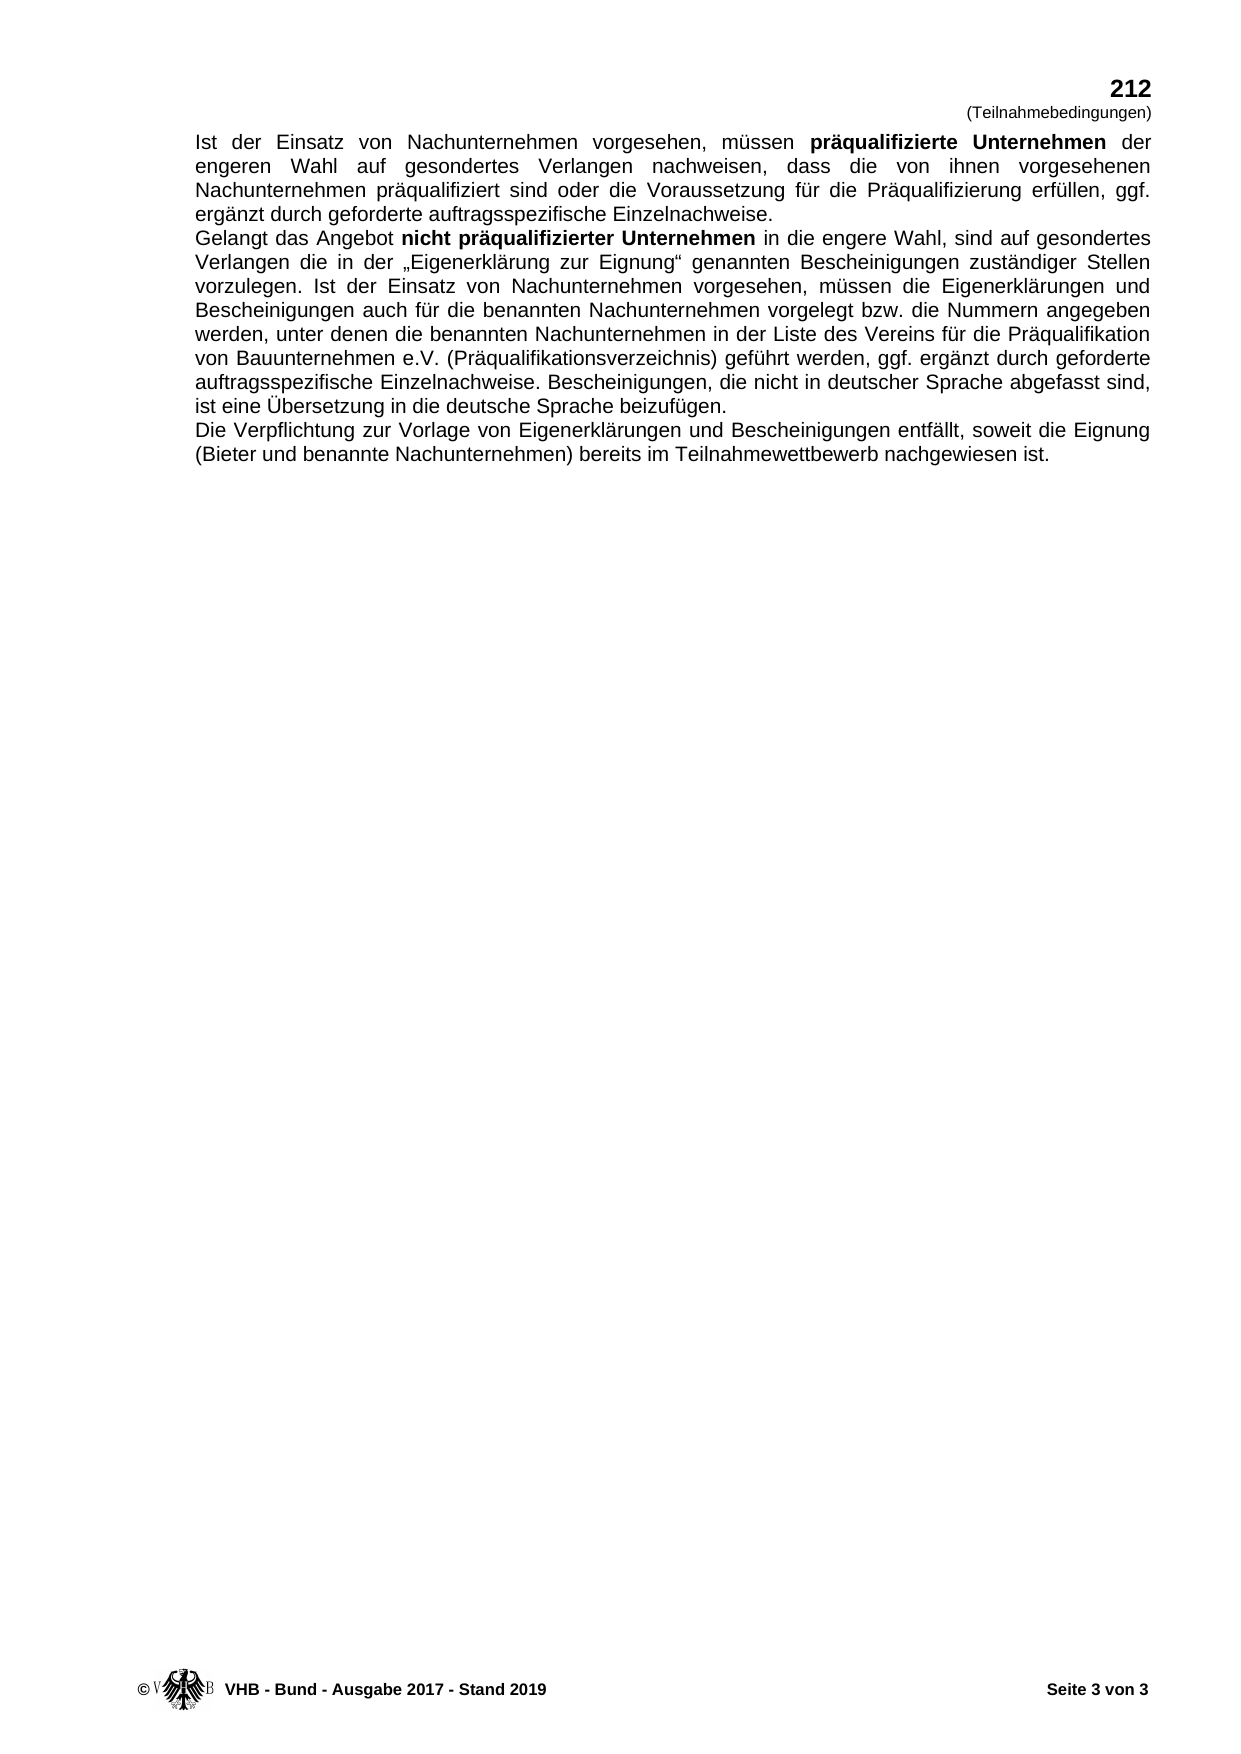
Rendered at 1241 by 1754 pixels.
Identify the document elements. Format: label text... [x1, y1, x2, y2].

picture [153, 1668, 214, 1711]
text Gelangt das Angebot nicht präqualifizierter Unternehmen in die engere Wahl, sind auf gesondertes Verlangen die in der „Eigenerklärung zur Eignung“ genannten Bescheinigungen zuständiger Stellen vorzulegen. Ist der Einsatz von Nachunternehmen vorgesehen, müssen die Eigenerklärungen und Bescheinigungen auch für die benannten Nachunternehmen vorgelegt bzw. die Nummern angegeben werden, unter denen die benannten Nachunternehmen in der Liste des Vereins für die Präqualifikation von Bauunternehmen e.V. (Präqualifikationsverzeichnis) geführt werden, ggf. ergänzt durch geforderte auftragsspezifische Einzelnachweise. Bescheinigungen, die nicht in deutscher Sprache abgefasst sind, ist eine Übersetzung in die deutsche Sprache beizufügen. [195, 226, 1152, 417]
text Die Verpflichtung zur Vorlage von Eigenerklärungen und Bescheinigungen entfällt, soweit die Eignung (Bieter und benannte Nachunternehmen) bereits im Teilnahmewettbewerb nachgewiesen ist. [195, 417, 1152, 465]
text Ist der Einsatz von Nachunternehmen vorgesehen, müssen präqualifizierte Unternehmen der engeren Wahl auf gesondertes Verlangen nachweisen, dass die von ihnen vorgesehenen Nachunternehmen präqualifiziert sind oder die Voraussetzung für die Präqualifizierung erfüllen, ggf. ergänzt durch geforderte auftragsspezifische Einzelnachweise. [195, 130, 1152, 226]
